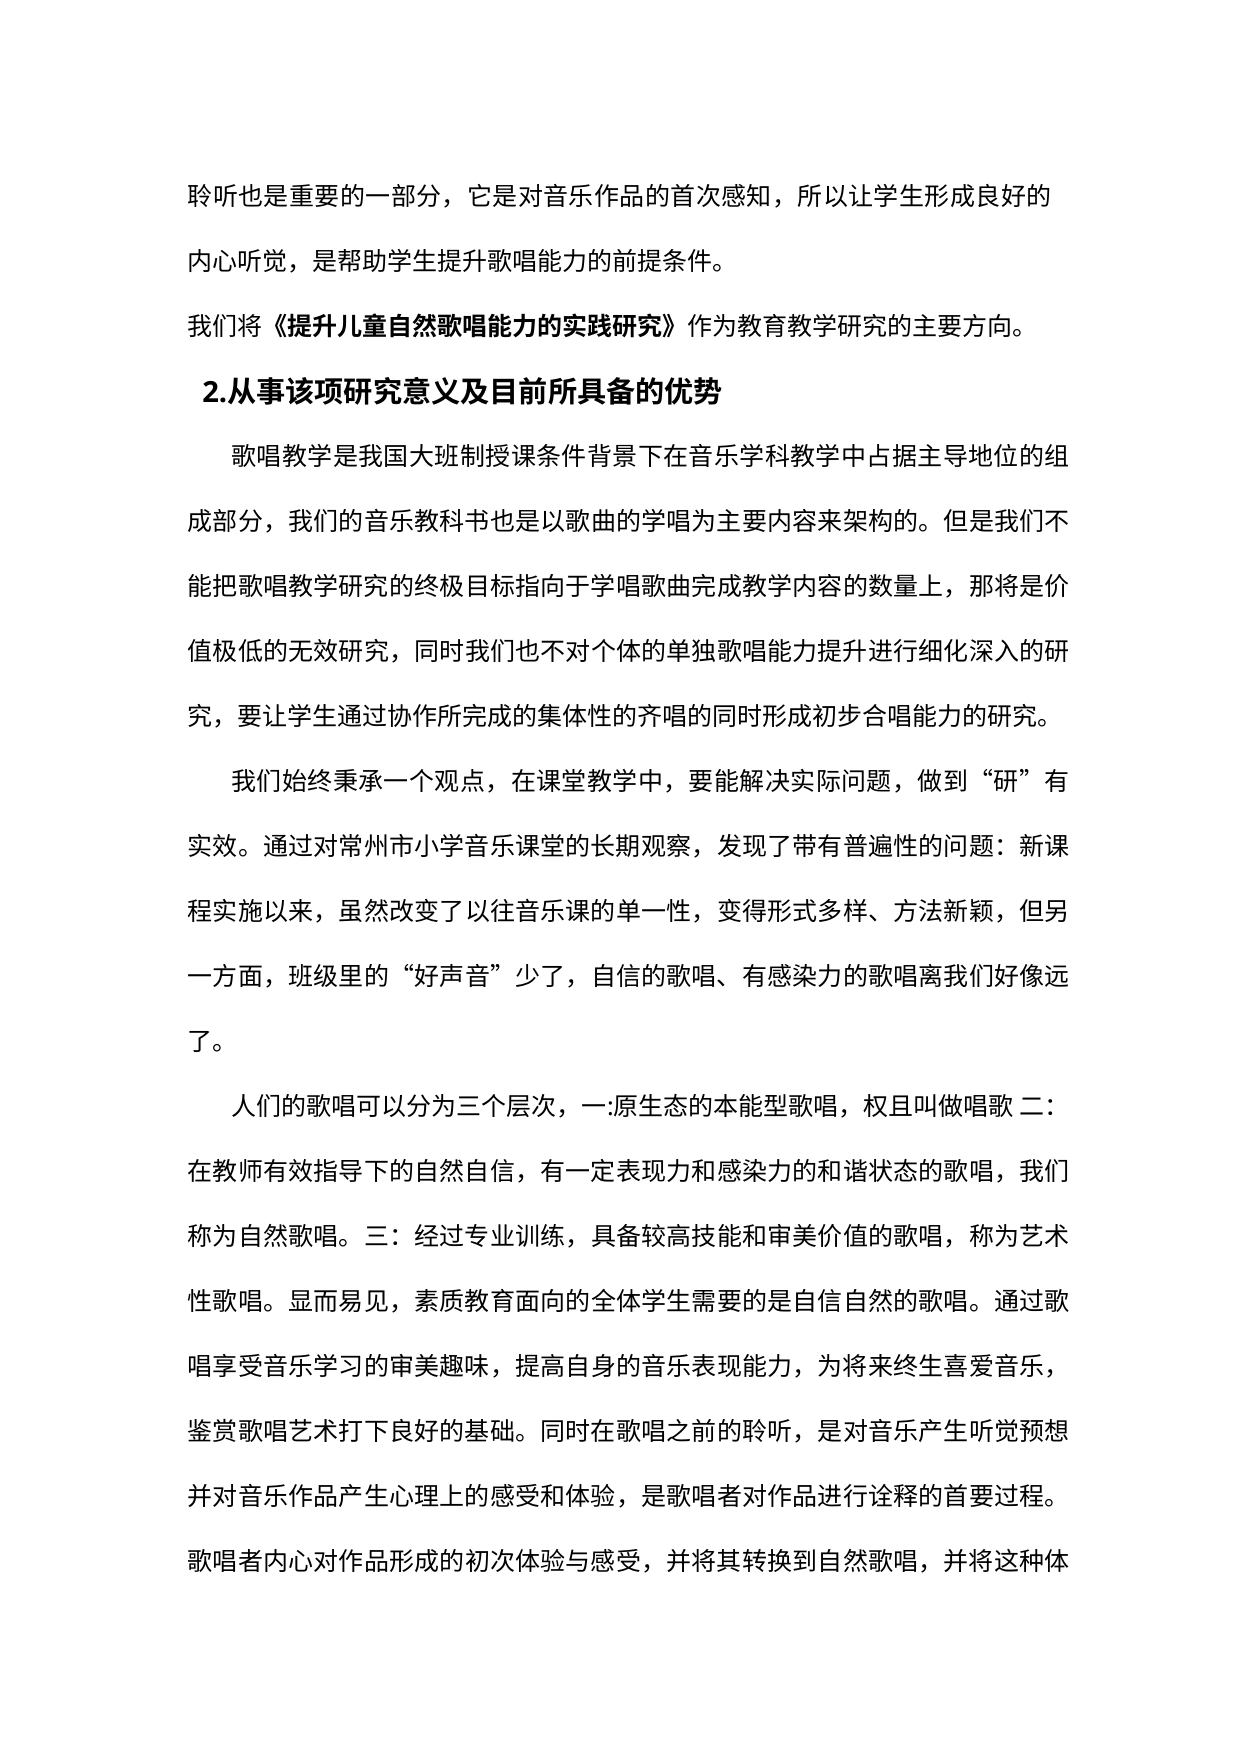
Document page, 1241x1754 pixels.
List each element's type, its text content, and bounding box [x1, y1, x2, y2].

text 歌唱教学是我国大班制授课条件背景下在音乐学科教学中占据主导地位的组成部分，我们的音乐教科书也是以歌曲的学唱为主要内容来架构的。但是我们不能把歌唱教学研究的终极目标指向于学唱歌曲完成教学内容的数量上，那将是价值极低的无效研究，同时我们也不对个体的单独歌唱能力提升进行细化深入的研究，要让学生通过协作所完成的集体性的齐唱的同时形成初步合唱能力的研究。 [187, 422, 1070, 747]
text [187, 1072, 1070, 1592]
text 2.从事该项研究意义及目前所具备的优势 [187, 357, 1053, 422]
text 我们将《提升儿童自然歌唱能力的实践研究》作为教育教学研究的主要方向。 [187, 292, 1053, 357]
text 我们始终秉承一个观点，在课堂教学中，要能解决实际问题，做到“研”有实效。通过对常州市小学音乐课堂的长期观察，发现了带有普遍性的问题：新课程实施以来，虽然改变了以往音乐课的单一性，变得形式多样、方法新颖，但另一方面，班级里的“好声音”少了，自信的歌唱、有感染力的歌唱离我们好像远了。 [187, 747, 1070, 1072]
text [187, 162, 1053, 292]
